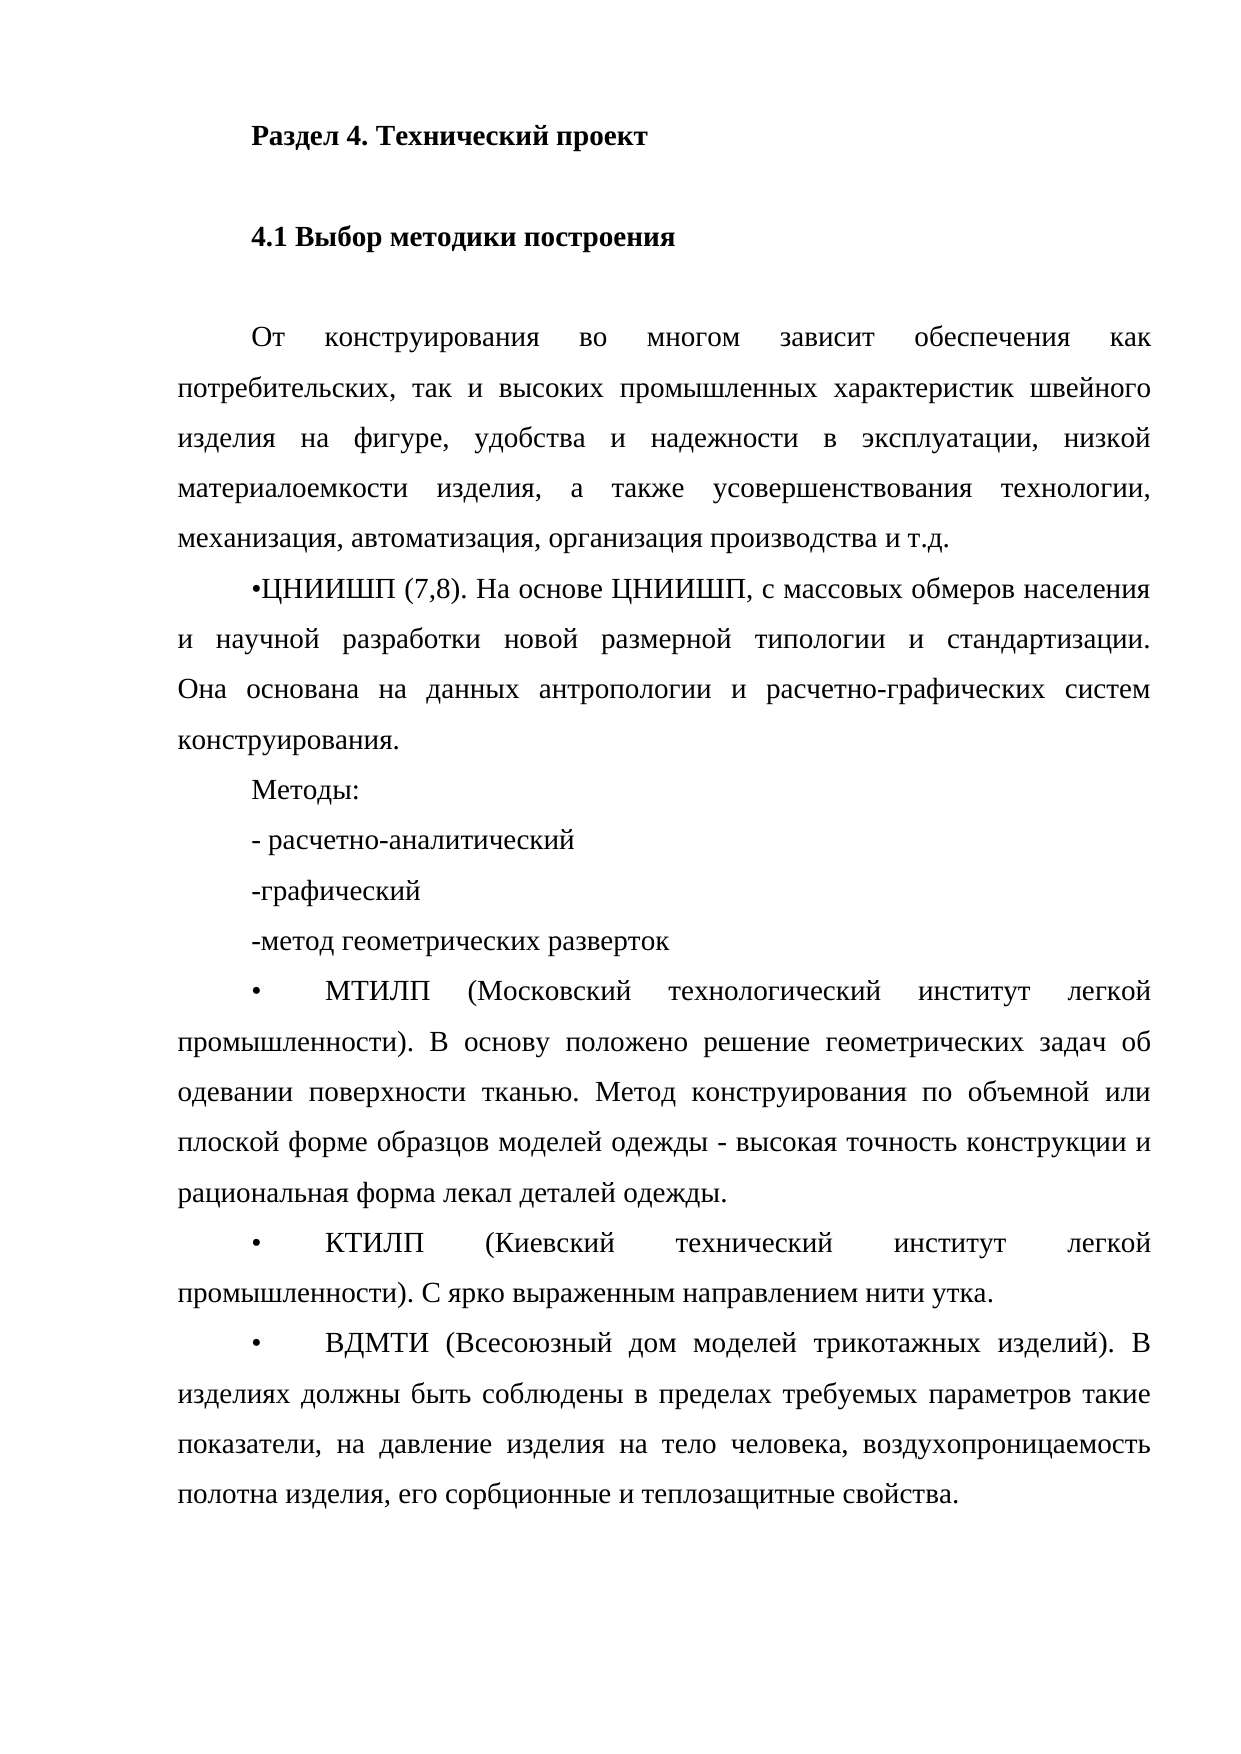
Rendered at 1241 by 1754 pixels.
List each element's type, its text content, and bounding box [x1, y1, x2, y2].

text От конструирования во многом зависит обеспечения как потребительских, так и высоких промышленных характеристик швейного изделия на фигуре, удобства и надежности в эксплуатации, низкой материалоемкости изделия, а также усовершенствования технологии, механизация, автоматизация, организация производства и т.д. [177, 319, 1152, 554]
text -графический [177, 873, 1152, 906]
text •ЦНИИШП (7,8). На основе ЦНИИШП, с массовых обмеров населения и научной разработки новой размерной типологии и стандартизации. Она основана на данных антропологии и расчетно-графических систем конструирования. [177, 571, 1152, 755]
list МТИЛП (Московский технологический институт легкой промышленности). В основу положено решение геометрических задач об одевании поверхности тканью. Метод конструирования по объемной или плоской форме образцов моделей одежды - высокая точность конструкции и рациональная форма лекал деталей одежды. [177, 973, 1152, 1208]
text -метод геометрических разверток [177, 923, 1152, 957]
text Методы: [177, 772, 1152, 806]
list КТИЛП (Киевский технический институт легкой промышленности). С ярко выраженным направлением нити утка. [177, 1225, 1152, 1309]
text - расчетно-аналитический [177, 822, 1152, 856]
text 4.1 Выбор методики построения [177, 219, 1152, 252]
text Раздел 4. Технический проект [177, 118, 1152, 152]
list ВДМТИ (Всесоюзный дом моделей трикотажных изделий). В изделиях должны быть соблюдены в пределах требуемых параметров такие показатели, на давление изделия на тело человека, воздухопроницаемость полотна изделия, его сорбционные и теплозащитные свойства. [177, 1326, 1152, 1510]
